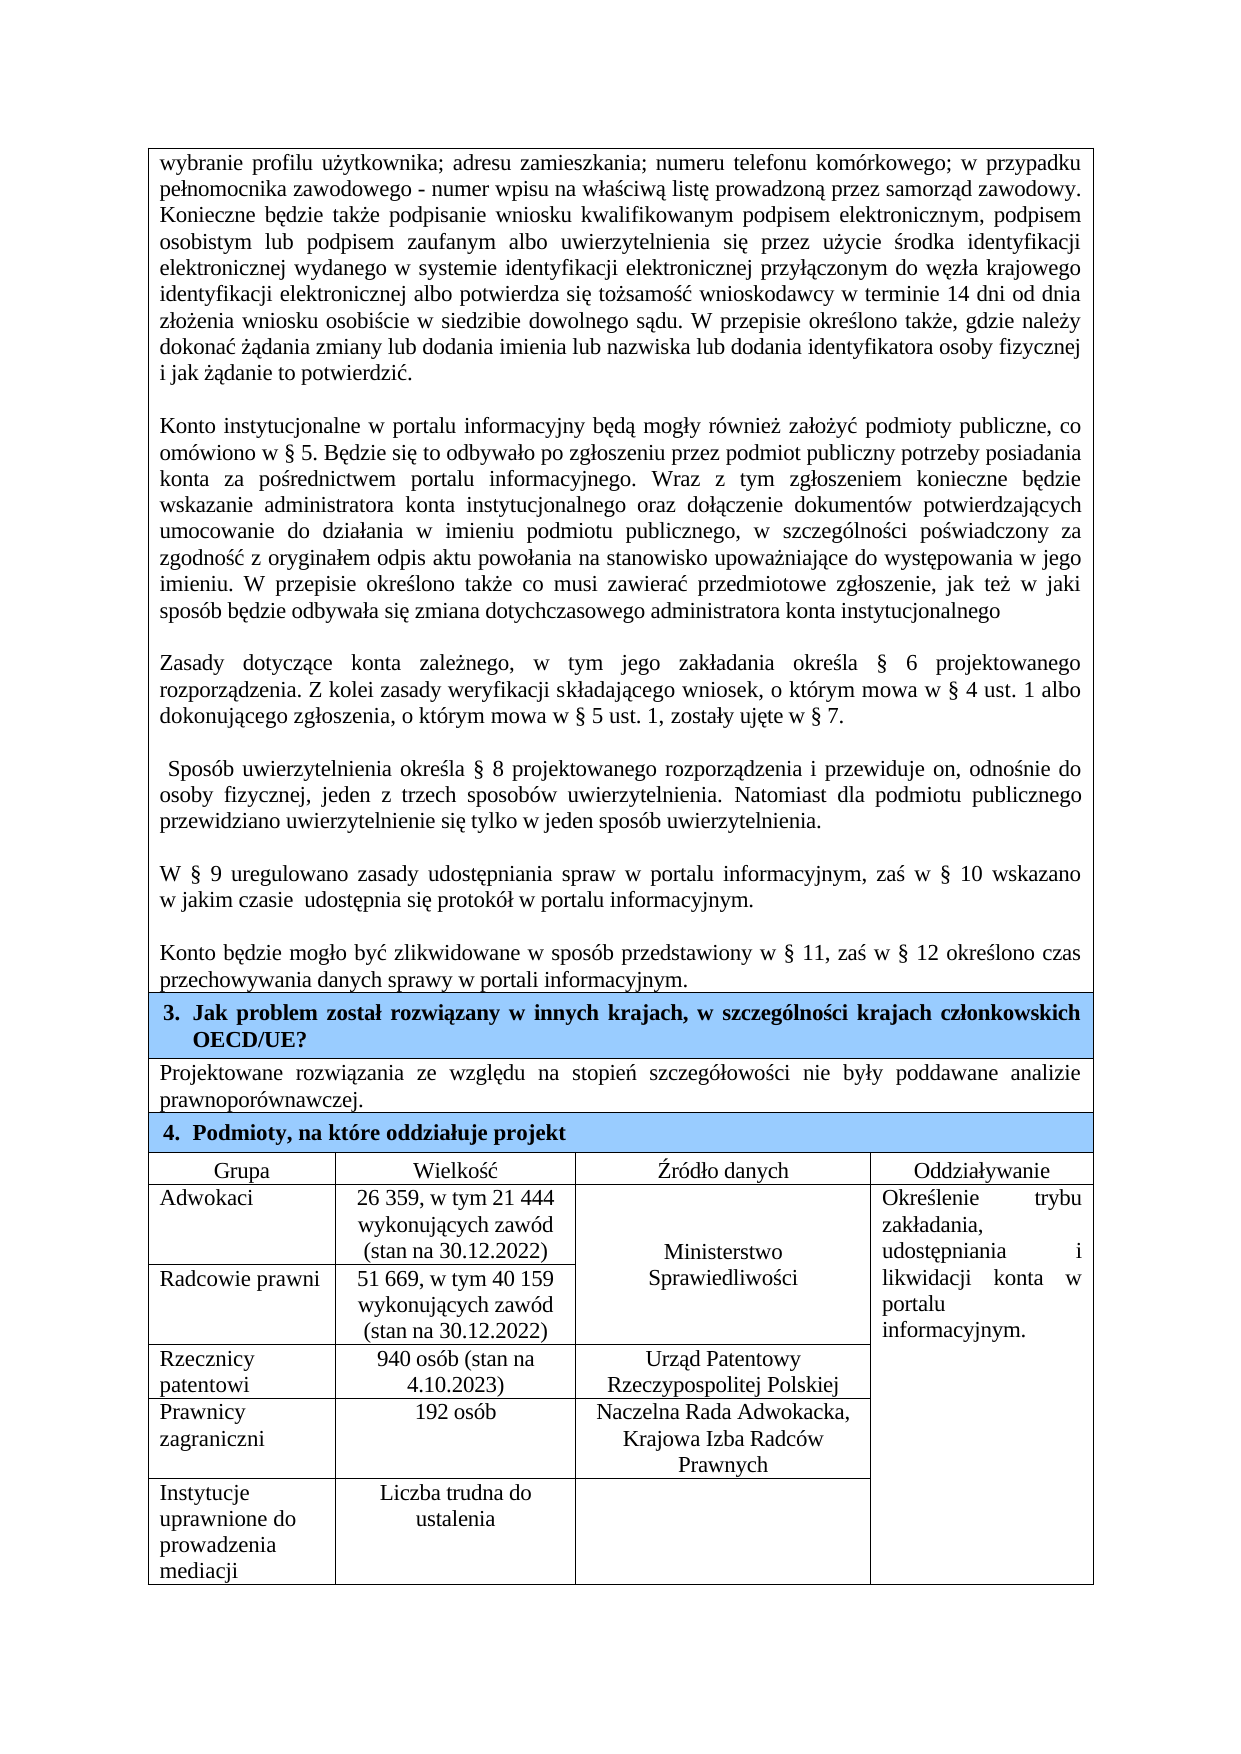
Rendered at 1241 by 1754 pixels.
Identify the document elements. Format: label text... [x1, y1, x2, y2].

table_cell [149, 149, 1093, 992]
table_cell [576, 1479, 870, 1584]
table_cell Liczba trudna do ustalenia [336, 1479, 575, 1584]
table_cell 26 359, w tym 21 444 wykonujących zawód (stan na 30.12.2022) [336, 1185, 575, 1263]
table_cell Podmioty, na które oddziałuje projekt [149, 1113, 1093, 1152]
table_cell Określenie trybu zakładania, udostępniania i likwidacji konta w portalu informacyjnym. [871, 1185, 1093, 1584]
table_cell Jak problem został rozwiązany w innych krajach, w szczególności krajach członkowskich OECD/UE? [149, 993, 1093, 1058]
table_cell 51 669, w tym 40 159 wykonujących zawód (stan na 30.12.2022) [336, 1265, 575, 1344]
table_cell Rzecznicy patentowi [149, 1345, 335, 1397]
table_cell Prawnicy zagraniczni [149, 1399, 335, 1477]
table_cell Naczelna Rada Adwokacka, Krajowa Izba Radców Prawnych [576, 1399, 870, 1477]
table_cell Oddziaływanie [871, 1153, 1093, 1183]
table_cell Grupa [149, 1153, 335, 1183]
table_cell 940 osób (stan na 4.10.2023) [336, 1345, 575, 1397]
table_cell 192 osób [336, 1399, 575, 1477]
table_cell Źródło danych [576, 1153, 870, 1183]
table_cell Wielkość [336, 1153, 575, 1183]
table_cell Projektowane rozwiązania ze względu na stopień szczegółowości nie były poddawane analizie prawnoporównawczej. [149, 1059, 1093, 1112]
table_cell Radcowie prawni [149, 1265, 335, 1344]
table_cell Adwokaci [149, 1185, 335, 1263]
table_cell Urząd Patentowy Rzeczypospolitej Polskiej [576, 1345, 870, 1397]
table_cell Ministerstwo Sprawiedliwości [576, 1185, 870, 1344]
table_cell Instytucje uprawnione do prowadzenia mediacji [149, 1479, 335, 1584]
